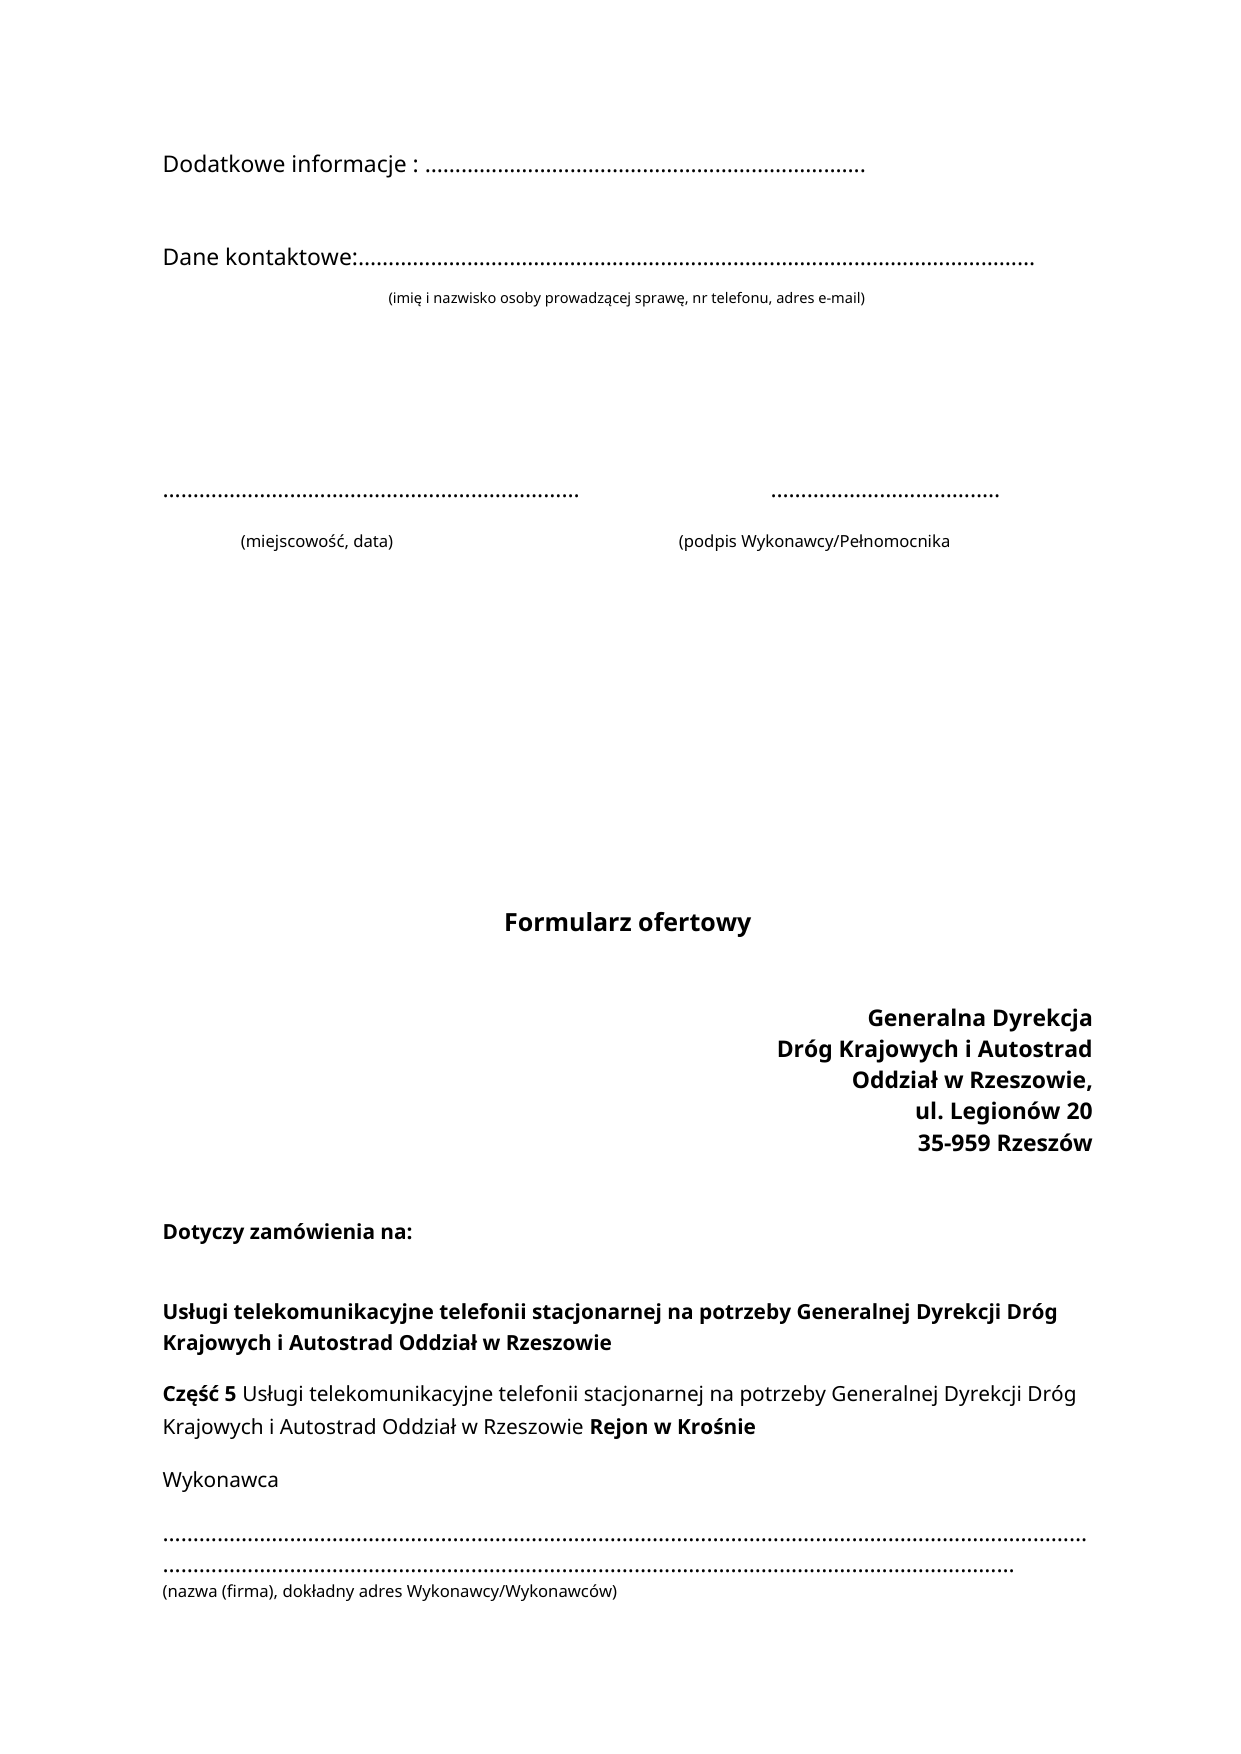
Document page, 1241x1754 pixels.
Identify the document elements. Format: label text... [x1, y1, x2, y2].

text …………………………………………………………… ……………………………….. [162, 473, 1093, 504]
text Wykonawca [162, 1465, 1093, 1494]
text (miejscowość, data) (podpis Wykonawcy/Pełnomocnika [162, 530, 1093, 553]
text (nazwa (firma), dokładny adres Wykonawcy/Wykonawców) [162, 1579, 1093, 1602]
text (imię i nazwisko osoby prowadzącej sprawę, nr telefonu, adres e-mail) [369, 288, 1093, 308]
text Dane kontaktowe:……………………..……………………………………..…………………………………… [162, 241, 1093, 273]
text Generalna Dyrekcja [162, 1001, 1093, 1033]
text …………………………………………………………………………………………………………………………………………………………………………………………………………………………………………………………………… [162, 1517, 1093, 1579]
text Oddział w Rzeszowie, [162, 1064, 1093, 1095]
text 35-959 Rzeszów [162, 1126, 1093, 1158]
text Formularz ofertowy [162, 905, 1093, 939]
text Dróg Krajowych i Autostrad [162, 1033, 1093, 1064]
text Dotyczy zamówienia na: [162, 1217, 1093, 1246]
text Część 5 Usługi telekomunikacyjne telefonii stacjonarnej na potrzeby Generalnej Dyrekcji Dróg Krajowych i Autostrad Oddział w Rzeszowie Rejon w Krośnie [162, 1379, 1093, 1440]
text ul. Legionów 20 [162, 1095, 1093, 1126]
text Usługi telekomunikacyjne telefonii stacjonarnej na potrzeby Generalnej Dyrekcji Dróg Krajowych i Autostrad Oddział w Rzeszowie [162, 1297, 1093, 1356]
text Dodatkowe informacje : ………………………………………………………………. [162, 148, 1093, 179]
